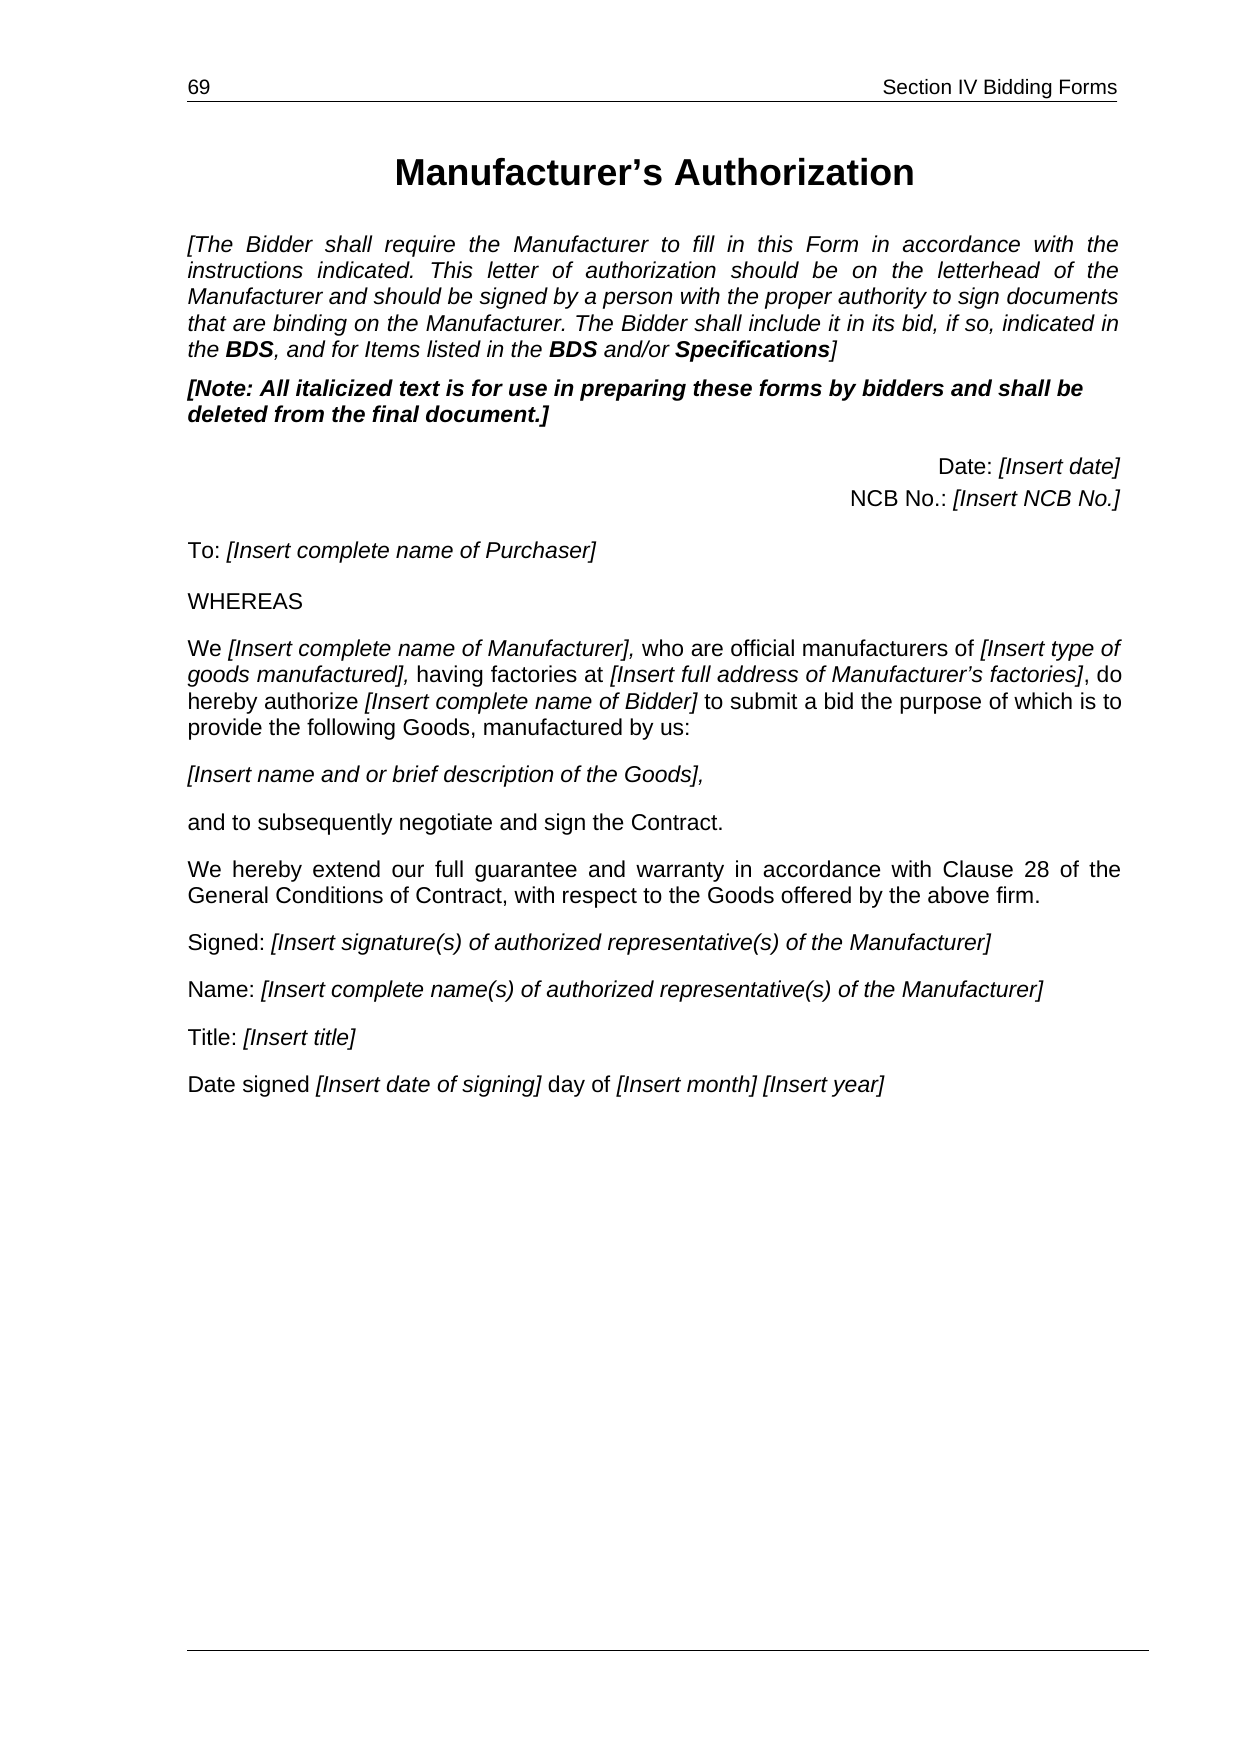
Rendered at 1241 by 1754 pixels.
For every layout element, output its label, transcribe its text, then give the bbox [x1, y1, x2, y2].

text [The Bidder shall require the Manufacturer to fill in this Form in accordance with the instructions indicated. This letter of authorization should be on the letterhead of the Manufacturer and should be signed by a person with the proper authority to sign documents that are binding on the Manufacturer. The Bidder shall include it in its bid, if so, indicated in the BDS, and for Items listed in the BDS and/or Specifications] [187, 231, 1122, 362]
text We [Insert complete name of Manufacturer], who are official manufacturers of [Insert type of goods manufactured], having factories at [Insert full address of Manufacturer’s factories], do hereby authorize [Insert complete name of Bidder] to submit a bid the purpose of which is to provide the following Goods, manufactured by us: [187, 635, 1122, 741]
text To: [Insert complete name of Purchaser] [187, 537, 1122, 563]
text Date: [Insert date] [630, 453, 1122, 479]
text Manufacturer’s Authorization [187, 150, 1122, 193]
text [Note: All italicized text is for use in preparing these forms by bidders and shall be deleted from the final document.] [187, 375, 1122, 428]
text [Insert name and or brief description of the Goods], [187, 761, 1122, 788]
text Name: [Insert complete name(s) of authorized representative(s) of the Manufacturer] [187, 976, 1122, 1003]
text NCB No.: [Insert NCB No.] [630, 485, 1122, 512]
text Title: [Insert title] [187, 1024, 1122, 1050]
text We hereby extend our full guarantee and warranty in accordance with Clause 28 of the General Conditions of Contract, with respect to the Goods offered by the above firm. [187, 856, 1122, 908]
text and to subsequently negotiate and sign the Contract. [187, 808, 1122, 835]
text Signed: [Insert signature(s) of authorized representative(s) of the Manufacturer] [187, 929, 1122, 956]
text WHEREAS [187, 588, 1122, 614]
text Date signed [Insert date of signing] day of [Insert month] [Insert year] [187, 1071, 1122, 1097]
